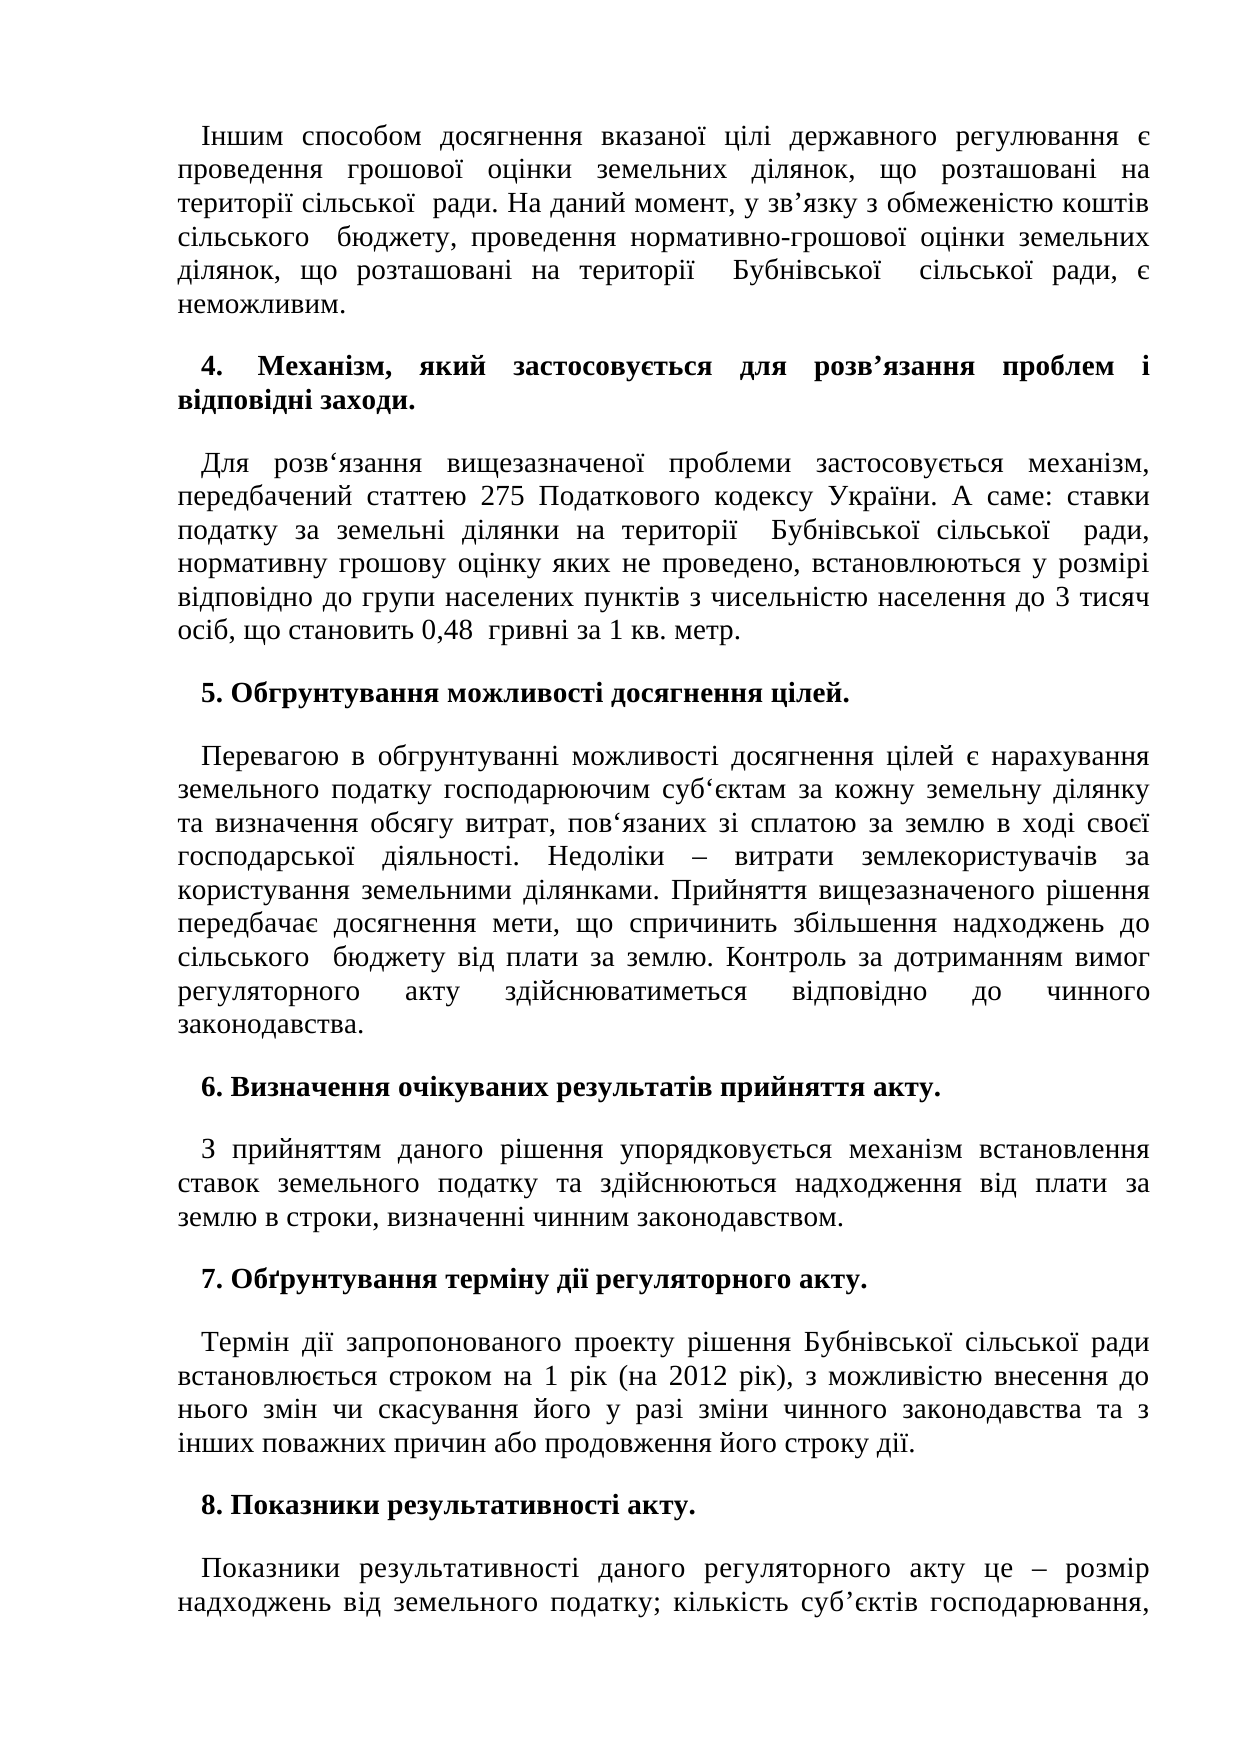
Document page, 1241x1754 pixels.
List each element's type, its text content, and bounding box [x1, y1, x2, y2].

text Іншим способом досягнення вказаної цілі державного регулювання є проведення грошової оцінки земельних ділянок, що розташовані на території сільської ради. На даний момент, у зв’язку з обмеженістю коштів сільського бюджету, проведення нормативно-грошової оцінки земельних ділянок, що розташовані на території Бубнівської сільської ради, є неможливим. [177, 118, 1152, 319]
text 6. Визначення очікуваних результатів прийняття акту. [177, 1069, 1152, 1102]
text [177, 1550, 1152, 1617]
text Для розв‘язання вищезазначеної проблеми застосовується механізм, передбачений статтею 275 Податкового кодексу України. А саме: ставки податку за земельні ділянки на території Бубнівської сільської ради, нормативну грошову оцінку яких не проведено, встановлюються у розмірі відповідно до групи населених пунктів з чисельністю населення до 3 тисяч осіб, що становить 0,48 гривні за . [177, 445, 1152, 646]
text 8. Показники результативності акту. [177, 1487, 1152, 1521]
text З прийняттям даного рішення упорядковується механізм встановлення ставок земельного податку та здійснюються надходження від плати за землю в строки, визначенні чинним законодавством. [177, 1132, 1152, 1232]
text Перевагою в обгрунтуванні можливості досягнення цілей є нарахування земельного податку господарюючим суб‘єктам за кожну земельну ділянку та визначення обсягу витрат, пов‘язаних зі сплатою за землю в ході своєї господарської діяльності. Недоліки – витрати землекористувачів за користування земельними ділянками. Прийняття вищезазначеного рішення передбачає досягнення мети, що спричинить збільшення надходжень до сільського бюджету від плати за землю. Контроль за дотриманням вимог регуляторного акту здійснюватиметься відповідно до чинного законодавства. [177, 738, 1152, 1040]
text 4. Механізм, який застосовується для розв’язання проблем і відповідні заходи. [177, 348, 1152, 416]
text 7. Обґрунтування терміну дії регуляторного акту. [177, 1261, 1152, 1295]
text Термін дії запропонованого проекту рішення Бубнівської сільської ради встановлюється строком на 1 рік (на 2012 рік), з можливістю внесення до нього змін чи скасування його у разі зміни чинного законодавства та з інших поважних причин або продовження його строку дії. [177, 1324, 1152, 1458]
text 5. Обгрунтування можливості досягнення цілей. [177, 675, 1152, 709]
